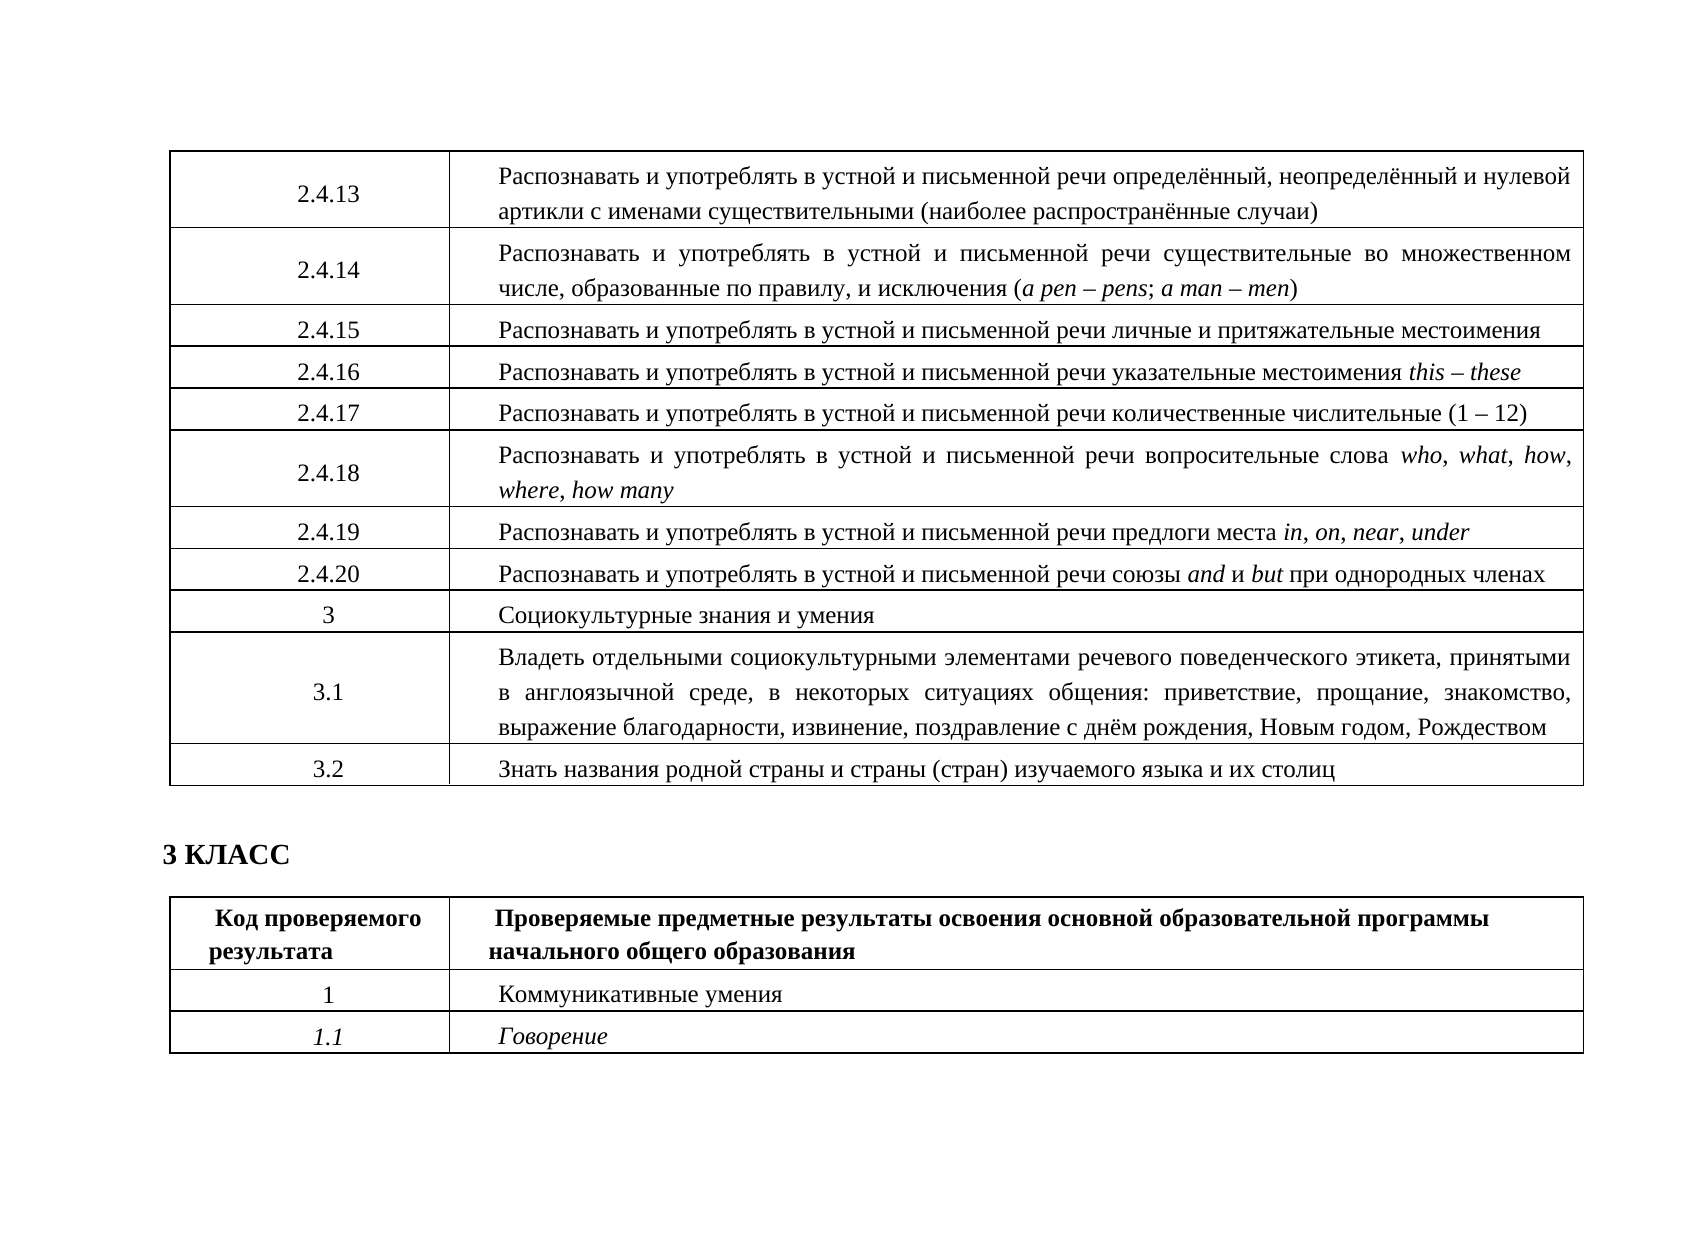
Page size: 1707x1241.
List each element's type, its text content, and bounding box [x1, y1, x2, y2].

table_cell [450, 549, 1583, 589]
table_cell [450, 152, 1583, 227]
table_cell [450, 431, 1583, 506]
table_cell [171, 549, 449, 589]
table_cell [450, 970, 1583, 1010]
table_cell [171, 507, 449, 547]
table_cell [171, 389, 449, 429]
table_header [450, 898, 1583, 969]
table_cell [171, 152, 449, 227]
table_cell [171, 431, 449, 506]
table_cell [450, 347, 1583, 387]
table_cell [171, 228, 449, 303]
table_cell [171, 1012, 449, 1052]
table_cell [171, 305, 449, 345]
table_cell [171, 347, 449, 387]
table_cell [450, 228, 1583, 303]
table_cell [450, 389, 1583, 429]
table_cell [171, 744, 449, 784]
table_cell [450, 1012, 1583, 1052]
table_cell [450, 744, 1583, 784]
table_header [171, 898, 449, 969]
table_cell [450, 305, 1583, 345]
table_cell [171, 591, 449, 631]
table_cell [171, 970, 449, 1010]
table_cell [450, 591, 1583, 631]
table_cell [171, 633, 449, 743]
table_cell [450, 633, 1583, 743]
text 3 КЛАСС [162, 837, 1557, 871]
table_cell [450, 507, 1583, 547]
